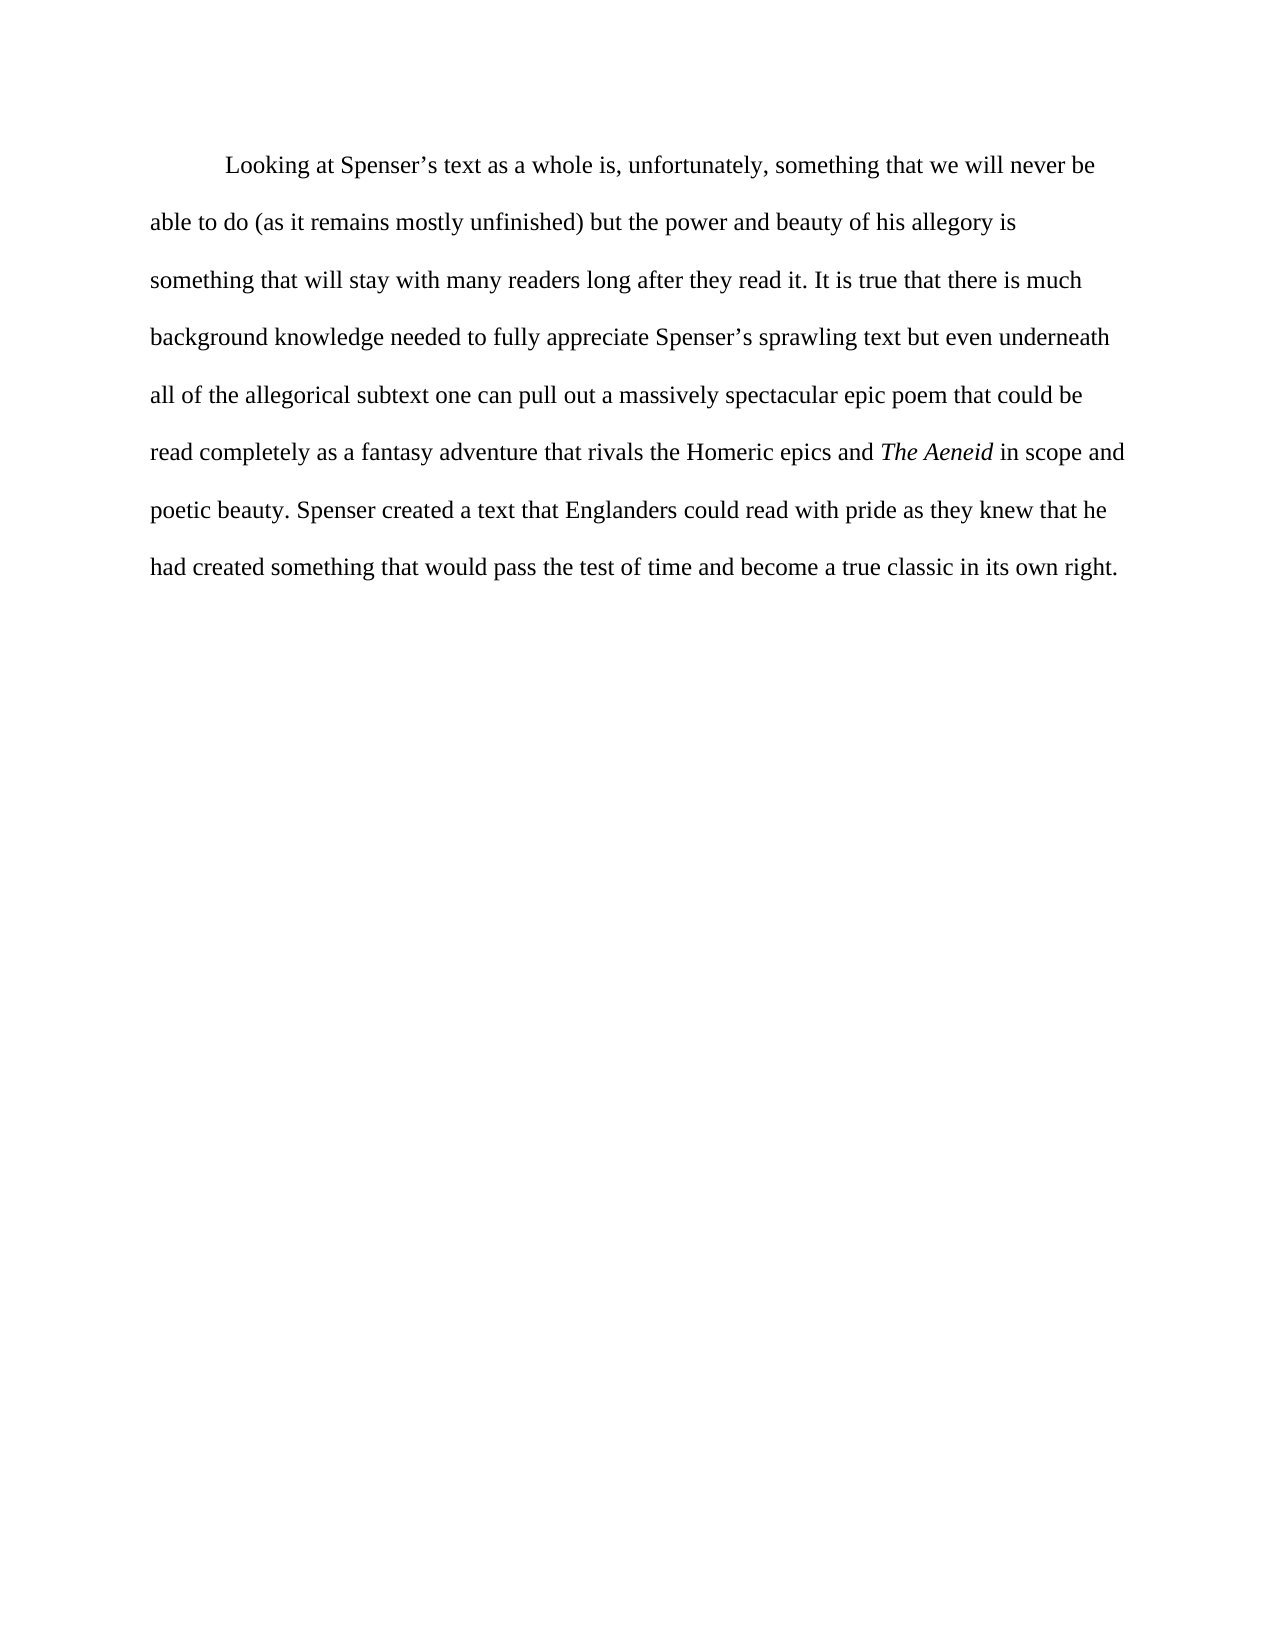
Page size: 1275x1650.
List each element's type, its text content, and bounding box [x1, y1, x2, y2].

text Looking at Spenser’s text as a whole is, unfortunately, something that we will never be able to do (as it remains mostly unfinished) but the power and beauty of his allegory is something that will stay with many readers long after they read it. It is true that there is much background knowledge needed to fully appreciate Spenser’s sprawling text but even underneath all of the allegorical subtext one can pull out a massively spectacular epic poem that could be read completely as a fantasy adventure that rivals the Homeric epics and The Aeneid in scope and poetic beauty. Spenser created a text that Englanders could read with pride as they knew that he had created something that would pass the test of time and become a true classic in its own right. [150, 150, 1125, 581]
